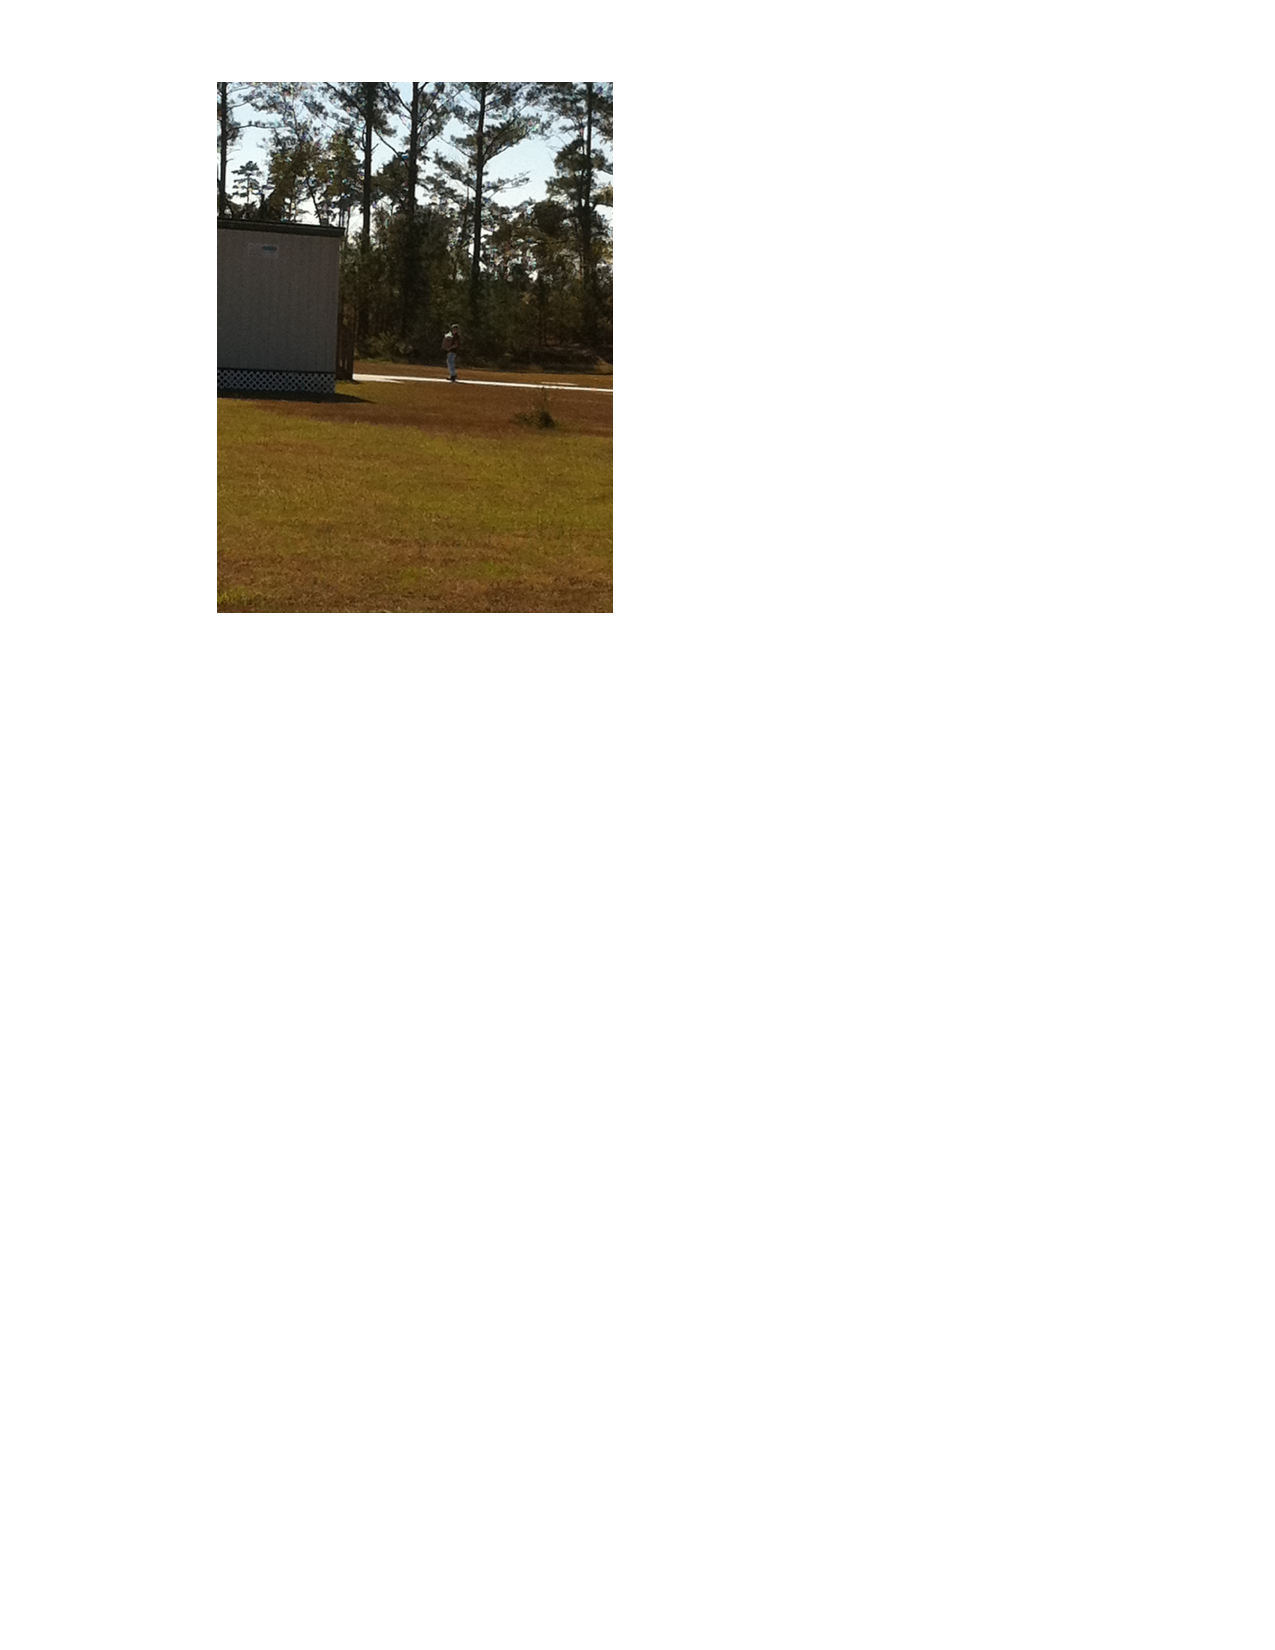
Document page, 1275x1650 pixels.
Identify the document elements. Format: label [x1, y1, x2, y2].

picture [217, 82, 613, 613]
